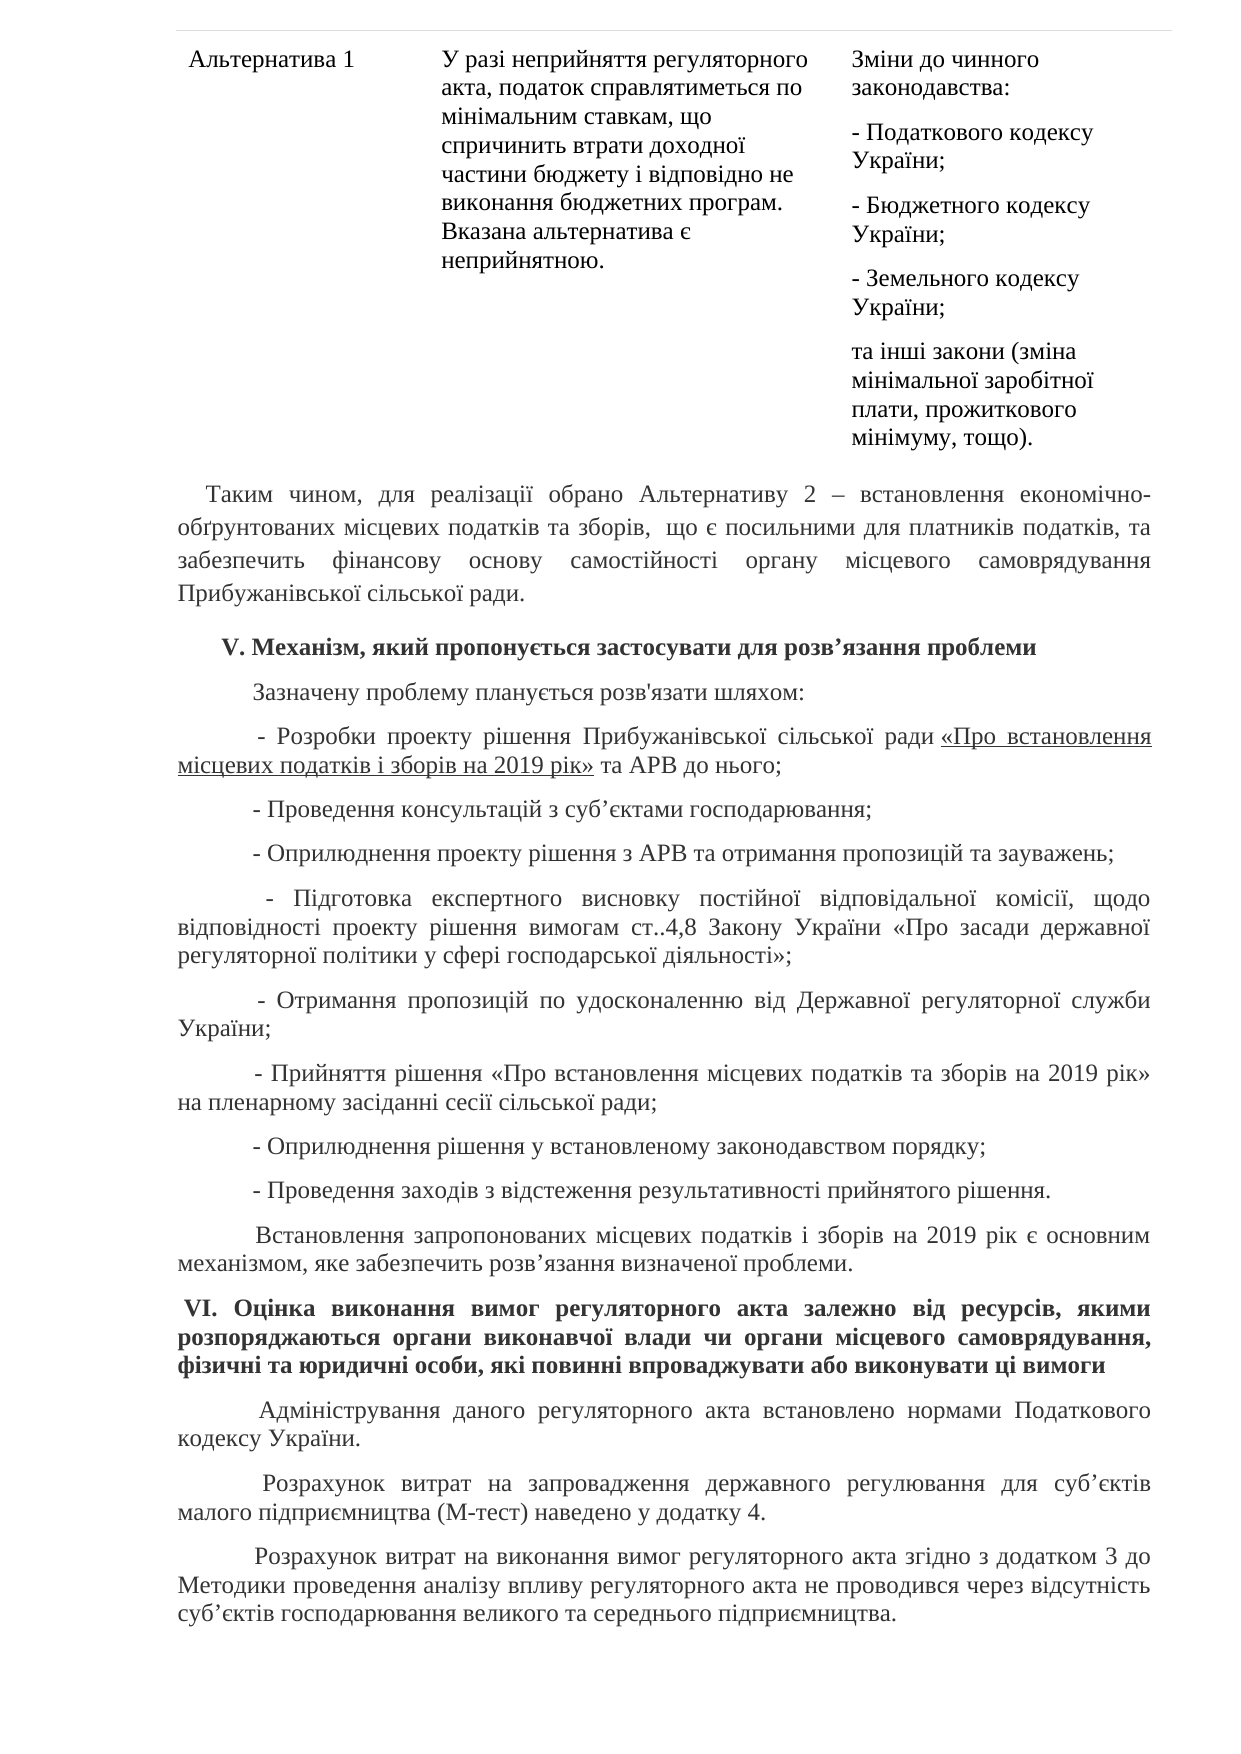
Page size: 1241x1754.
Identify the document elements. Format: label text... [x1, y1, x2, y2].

text - Оприлюднення рішення у встановленому законодавством порядку; [177, 1131, 1152, 1160]
text - Оприлюднення проекту рішення з АРВ та отримання пропозицій та зауважень; [177, 838, 1152, 867]
table_cell Альтернатива 1 [176, 31, 428, 479]
text Зазначену проблему планується розв'язати шляхом: [177, 677, 1152, 705]
text Таким чином, для реалізації обрано Альтернативу 2 – встановлення економічно- обґрунтованих місцевих податків та зборів, що є посильними для платників податків, та забезпечить фінансову основу самостійності органу місцевого самоврядування Прибужанівської сільської ради. [177, 479, 1152, 545]
table_cell Зміни до чинного законодавства: - Податкового кодексу України; - Бюджетного кодексу України; - Земельного кодексу України; та інші закони (зміна мінімальної заробітної плати, прожиткового мінімуму, тощо). [839, 31, 1172, 479]
text Адміністрування даного регуляторного акта встановлено нормами Податкового кодексу України. [177, 1395, 1152, 1452]
table_cell У разі неприйняття регуляторного акта, податок справлятиметься по мінімальним ставкам, що спричинить втрати доходної частини бюджету і відповідно не виконання бюджетних програм. Вказана альтернатива є неприйнятною. [429, 31, 839, 479]
text - Прийняття рішення «Про встановлення місцевих податків та зборів на 2019 рік» на пленарному засіданні сесії сільської ради; [177, 1058, 1152, 1115]
text VI. Оцінка виконання вимог регуляторного акта залежно від ресурсів, якими розпоряджаються органи виконавчої влади чи органи місцевого самоврядування, фізичні та юридичні особи, які повинні впроваджувати або виконувати ці вимоги [177, 1293, 1152, 1379]
text - Отримання пропозицій по удосконаленню від Державної регуляторної служби України; [177, 985, 1152, 1042]
text - Підготовка експертного висновку постійної відповідальної комісії, щодо відповідності проекту рішення вимогам ст..4,8 Закону України «Про засади державної регуляторної політики у сфері господарської діяльності»; [177, 883, 1152, 969]
text Розрахунок витрат на виконання вимог регуляторного акта згідно з додатком 3 до Методики проведення аналізу впливу регуляторного акта не проводився через відсутність суб’єктів господарювання великого та середнього підприємництва. [177, 1541, 1152, 1627]
text Таким чином, для реалізації обрано Альтернативу 2 – встановлення економічно- обґрунтованих місцевих податків та зборів, що є посильними для платників податків, та забезпечить фінансову основу самостійності органу місцевого самоврядування Прибужанівської сільської ради. [177, 574, 1152, 607]
text Розрахунок витрат на запровадження державного регулювання для суб’єктів малого підприємництва (М-тест) наведено у додатку 4. [177, 1468, 1152, 1525]
text Встановлення запропонованих місцевих податків і зборів на 2019 рік є основним механізмом, яке забезпечить розв’язання визначеної проблеми. [177, 1220, 1152, 1277]
text - Проведення заходів з відстеження результативності прийнятого рішення. [177, 1175, 1152, 1204]
text - Розробки проекту рішення Прибужанівської сільської ради «Про встановлення місцевих податків і зборів на 2019 рік» та АРВ до нього; [177, 721, 1152, 778]
text V. Механізм, який пропонується застосувати для розв’язання проблеми [177, 632, 1152, 661]
text - Проведення консультацій з суб’єктами господарювання; [177, 794, 1152, 823]
